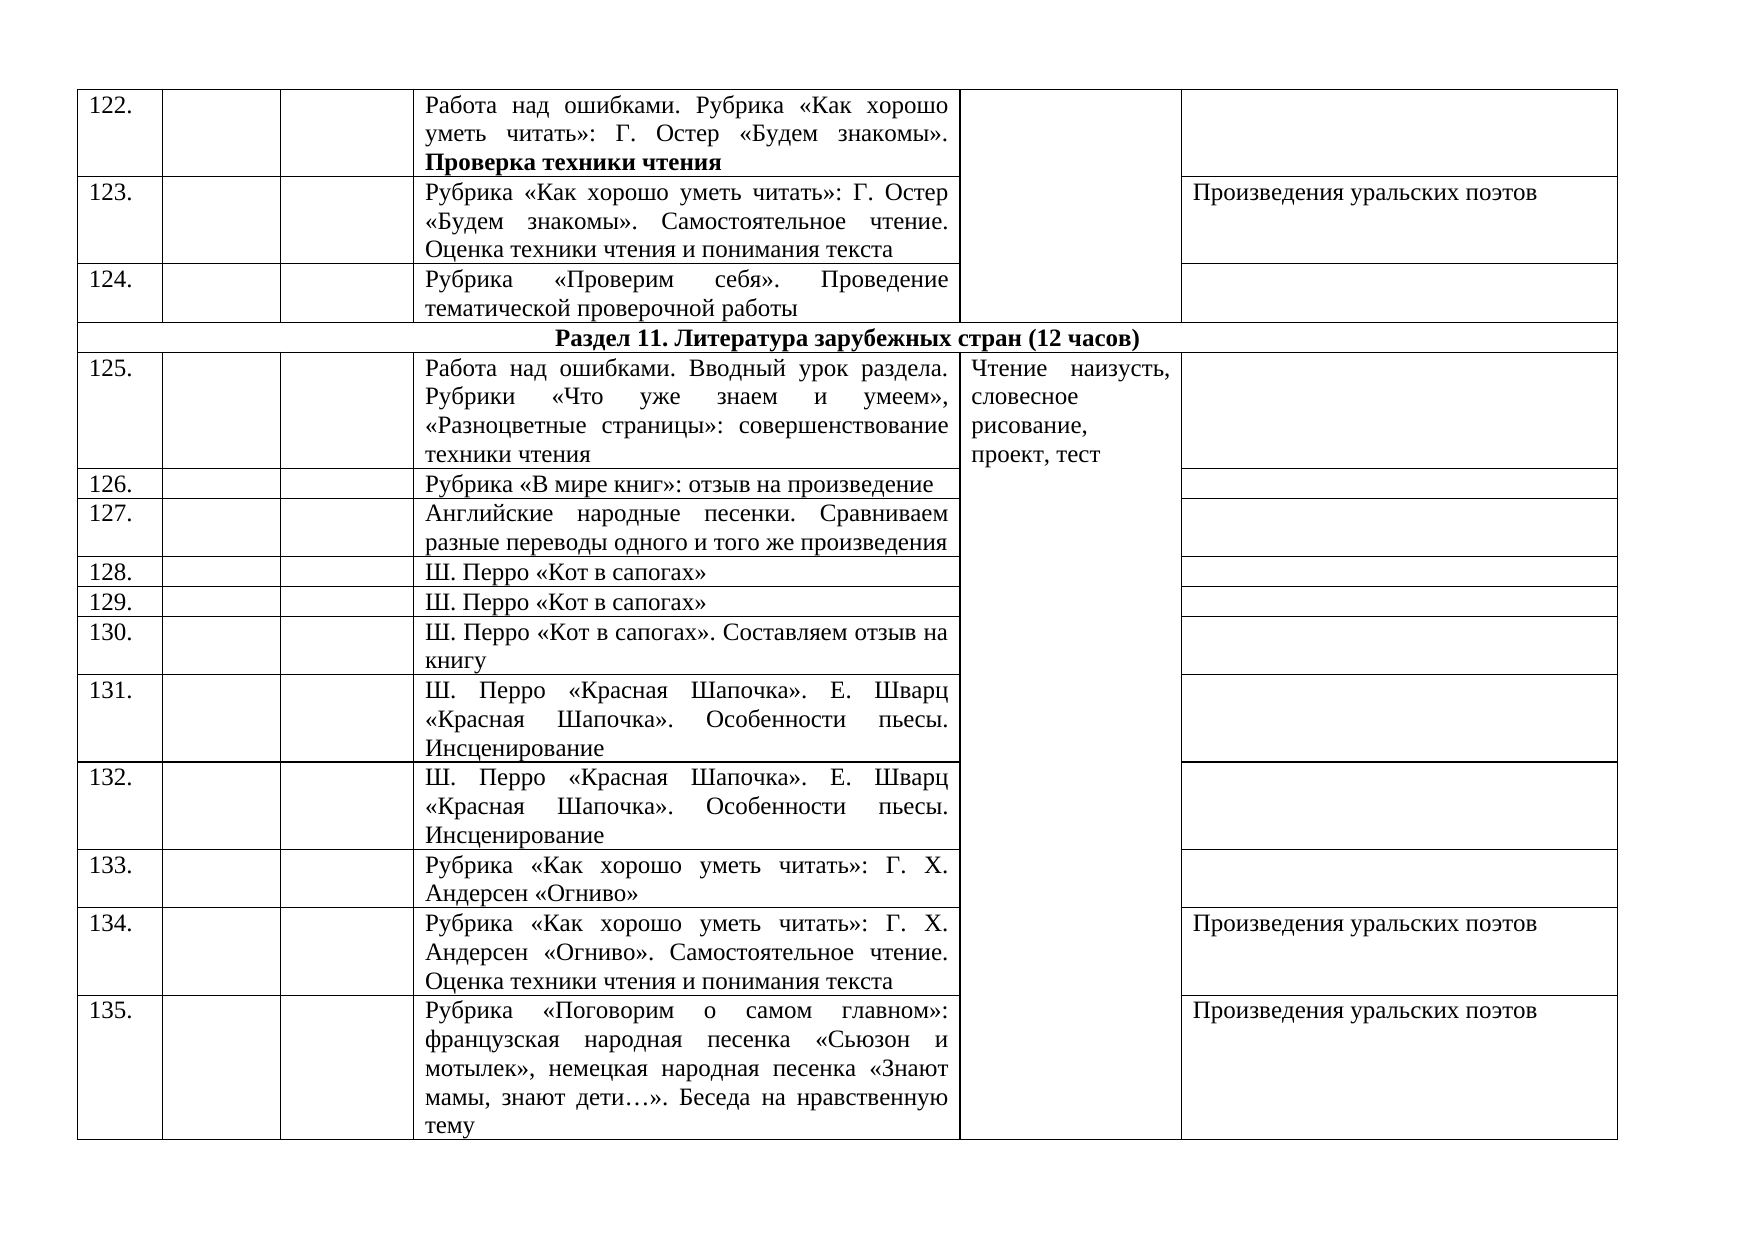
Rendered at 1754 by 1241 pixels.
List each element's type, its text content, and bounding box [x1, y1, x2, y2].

table_cell [163, 763, 280, 849]
table_cell [78, 557, 162, 586]
table_cell [1182, 264, 1617, 322]
table_cell [163, 996, 280, 1139]
table_cell Произведения уральских поэтов [1182, 908, 1617, 994]
table_cell [281, 557, 413, 586]
table_cell [1182, 587, 1617, 616]
table_cell [1182, 763, 1617, 849]
table_cell [281, 996, 413, 1139]
table_cell [163, 557, 280, 586]
table_cell [78, 908, 162, 994]
table_cell Рубрика «Поговорим о самом главном»: французская народная песенка «Сьюзон и мотылек», немецкая народная песенка «Знают мамы, знают дети…». Беседа на нравственную тему [414, 996, 959, 1139]
table_cell [163, 90, 280, 176]
table_cell [281, 499, 413, 556]
table_cell Рубрика «Как хорошо уметь читать»: Г. Х. Андерсен «Огниво». Самостоятельное чтение. Оценка техники чтения и понимания текста [414, 908, 959, 994]
table_cell [281, 264, 413, 322]
table_cell Произведения уральских поэтов [1182, 177, 1617, 263]
table_cell Ш. Перро «Красная Шапочка». Е. Шварц «Красная Шапочка». Особенности пьесы. Инсценирование [414, 763, 959, 849]
table_cell [78, 763, 162, 849]
table_cell [281, 353, 413, 468]
table_cell [281, 177, 413, 263]
table_cell Ш. Перро «Красная Шапочка». Е. Шварц «Красная Шапочка». Особенности пьесы. Инсценирование [414, 675, 959, 761]
table_cell [281, 469, 413, 497]
table_cell [281, 617, 413, 674]
table_cell [78, 353, 162, 468]
table_cell Произведения уральских поэтов [1182, 996, 1617, 1139]
table_cell [78, 90, 162, 176]
table_cell Ш. Перро «Кот в сапогах». Составляем отзыв на книгу [414, 617, 959, 674]
table_cell Рубрика «Проверим себя». Проведение тематической проверочной работы [414, 264, 959, 322]
table_cell [1182, 353, 1617, 468]
table_cell [281, 908, 413, 994]
table_cell Раздел 11. Литература зарубежных стран (12 часов) [78, 323, 1617, 352]
table_cell [1182, 675, 1617, 761]
table_cell Рубрика «В мире книг»: отзыв на произведение [414, 469, 959, 497]
table_cell Ш. Перро «Кот в сапогах» [414, 557, 959, 586]
table_cell [163, 850, 280, 907]
table_cell [78, 177, 162, 263]
table_cell Английские народные песенки. Сравниваем разные переводы одного и того же произведения [414, 499, 959, 556]
table_cell [1182, 850, 1617, 907]
table_cell [1182, 90, 1617, 176]
table_cell [78, 264, 162, 322]
table_cell [78, 499, 162, 556]
table_cell [163, 469, 280, 497]
table_cell [78, 469, 162, 497]
table_cell [281, 763, 413, 849]
table_cell [78, 587, 162, 616]
table_cell [281, 587, 413, 616]
table_cell Рубрика «Как хорошо уметь читать»: Г. Х. Андерсен «Огниво» [414, 850, 959, 907]
table_cell [163, 499, 280, 556]
table_cell Ш. Перро «Кот в сапогах» [414, 587, 959, 616]
table_cell [78, 617, 162, 674]
table_cell [163, 675, 280, 761]
table_cell [281, 90, 413, 176]
table_cell [1182, 617, 1617, 674]
table_cell [163, 587, 280, 616]
table_cell [163, 617, 280, 674]
table_cell [78, 850, 162, 907]
table_cell [281, 850, 413, 907]
table_cell [78, 996, 162, 1139]
table_cell [1182, 469, 1617, 497]
table_cell [78, 675, 162, 761]
table_cell [1182, 557, 1617, 586]
table_cell [163, 908, 280, 994]
table_cell [1182, 499, 1617, 556]
table_cell Работа над ошибками. Рубрика «Как хорошо уметь читать»: Г. Остер «Будем знакомы». Проверка техники чтения [414, 90, 959, 176]
table_cell [281, 675, 413, 761]
table_cell Работа над ошибками. Вводный урок раздела. Рубрики «Что уже знаем и умеем», «Разноцветные страницы»: совершенствование техники чтения [414, 353, 959, 468]
table_cell [163, 353, 280, 468]
table_cell Рубрика «Как хорошо уметь читать»: Г. Остер «Будем знакомы». Самостоятельное чтение. Оценка техники чтения и понимания текста [414, 177, 959, 263]
table_cell [163, 177, 280, 263]
table_cell [163, 264, 280, 322]
table_cell Чтение наизусть, словесное рисование, проект, тест [961, 353, 1181, 1139]
